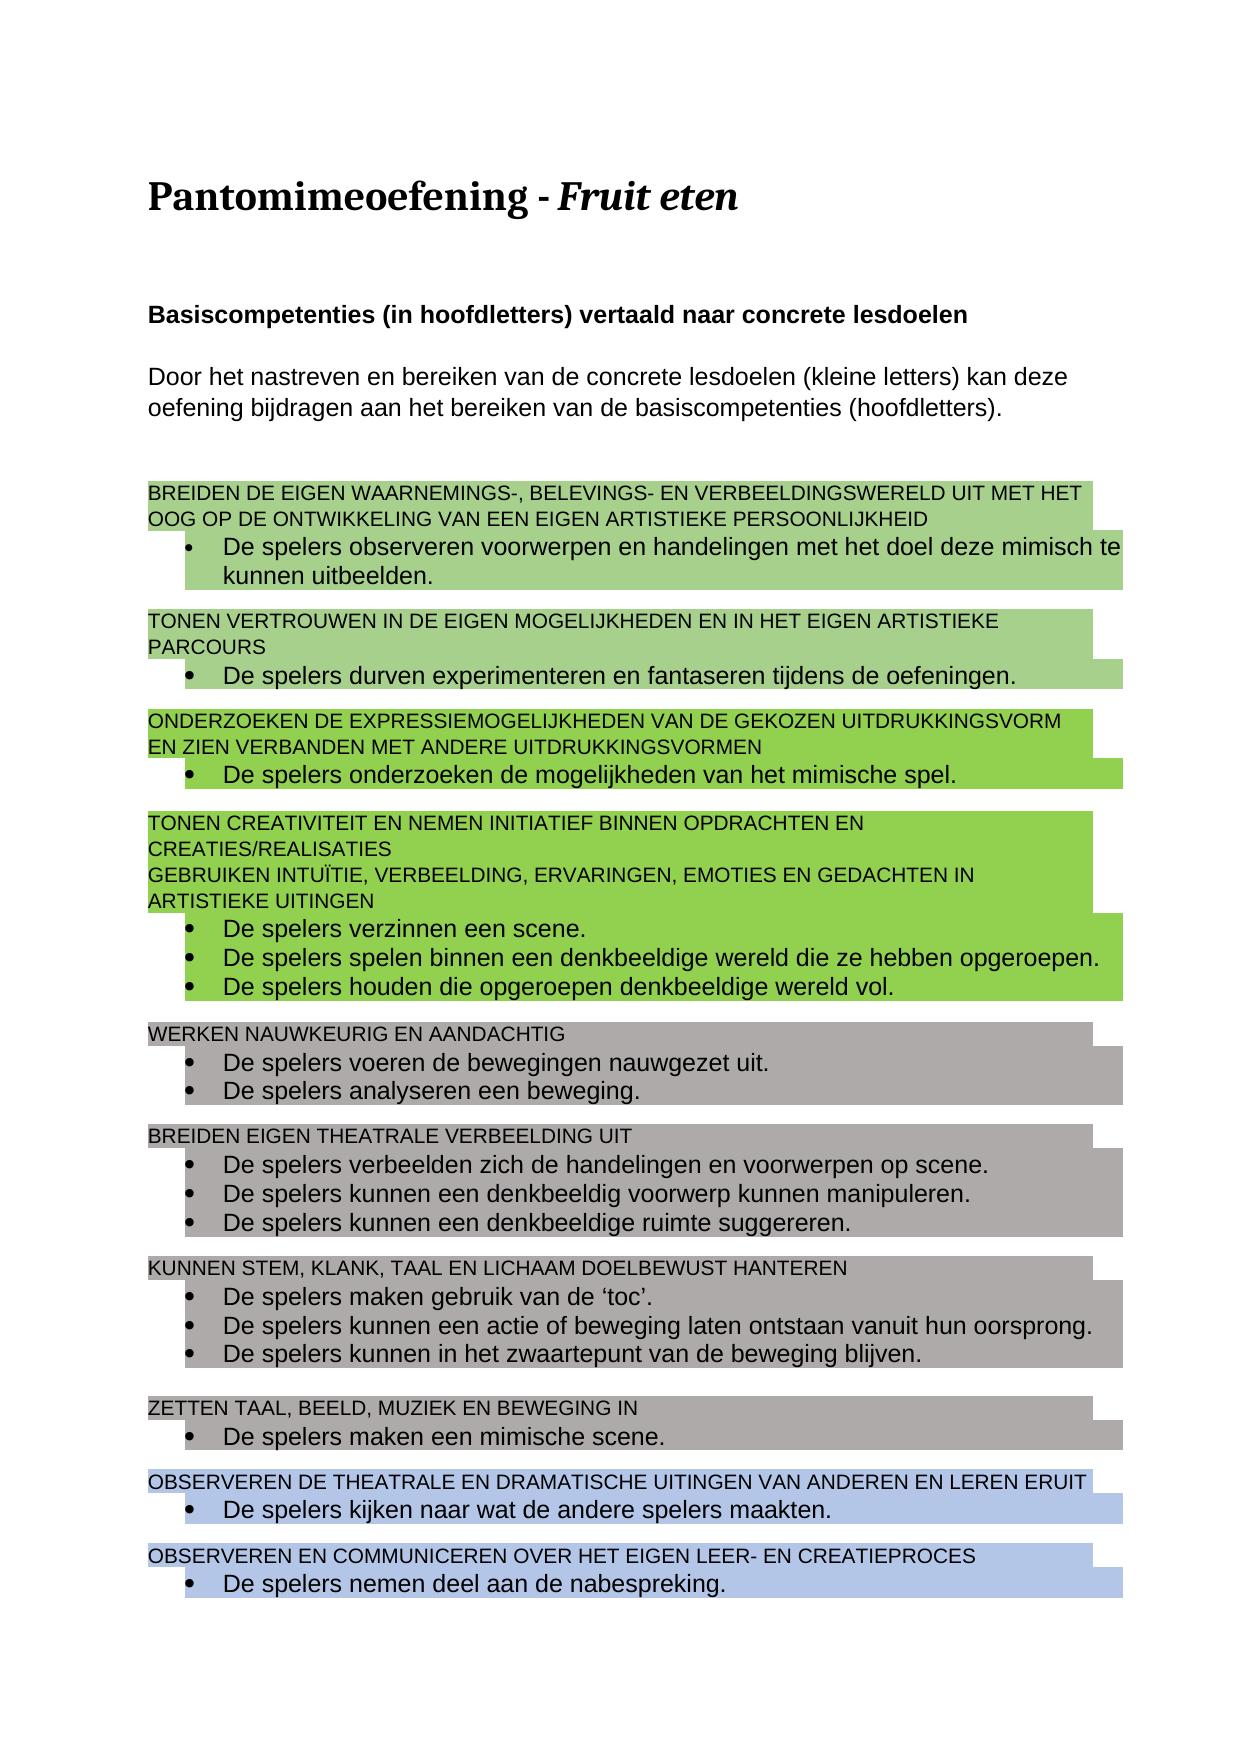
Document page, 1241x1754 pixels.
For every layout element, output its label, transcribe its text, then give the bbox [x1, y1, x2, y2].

list De spelers verbeelden zich de handelingen en voorwerpen op scene. [185, 1150, 1123, 1179]
text Basiscompetenties (in hoofdletters) vertaald naar concrete lesdoelen [148, 300, 1093, 328]
list De spelers kunnen een denkbeeldige ruimte suggereren. [185, 1208, 1123, 1237]
list De spelers analyseren een beweging. [185, 1076, 1123, 1105]
list De spelers kijken naar wat de andere spelers maakten. [185, 1495, 1123, 1524]
text BREIDEN DE EIGEN WAARNEMINGS-, BELEVINGS- EN VERBEELDINGSWERELD UIT MET HET OOG OP DE ONTWIKKELING VAN EEN EIGEN ARTISTIEKE PERSOONLIJKHEID [148, 481, 1093, 531]
text BREIDEN EIGEN THEATRALE VERBEELDING UIT [148, 1124, 1093, 1148]
list De spelers spelen binnen een denkbeeldige wereld die ze hebben opgeroepen. [185, 943, 1123, 972]
list De spelers houden die opgeroepen denkbeeldige wereld vol. [185, 972, 1123, 1001]
text ONDERZOEKEN DE EXPRESSIEMOGELIJKHEDEN VAN DE GEKOZEN UITDRUKKINGSVORM EN ZIEN VERBANDEN MET ANDERE UITDRUKKINGSVORMEN [148, 709, 1093, 758]
text KUNNEN STEM, KLANK, TAAL EN LICHAAM DOELBEWUST HANTEREN [148, 1256, 1093, 1280]
text Door het nastreven en bereiken van de concrete lesdoelen (kleine letters) kan deze oefening bijdragen aan het bereiken van de basiscompetenties (hoofdletters). [148, 362, 1093, 422]
text WERKEN NAUWKEURIG EN AANDACHTIG [148, 1022, 1093, 1046]
text OBSERVEREN EN COMMUNICEREN OVER HET EIGEN LEER- EN CREATIEPROCES [148, 1543, 1093, 1567]
text GEBRUIKEN INTUÏTIE, VERBEELDING, ERVARINGEN, EMOTIES EN GEDACHTEN IN ARTISTIEKE UITINGEN [148, 863, 1093, 913]
text ZETTEN TAAL, BEELD, MUZIEK EN BEWEGING IN [148, 1396, 1093, 1420]
list De spelers kunnen een denkbeeldig voorwerp kunnen manipuleren. [185, 1179, 1123, 1208]
text TONEN CREATIVITEIT EN NEMEN INITIATIEF BINNEN OPDRACHTEN EN CREATIES/REALISATIES [148, 811, 1093, 861]
list Pantomimeoefening - Fruit eten [148, 173, 1123, 221]
list De spelers maken gebruik van de ‘toc’. [185, 1282, 1123, 1311]
list De spelers observeren voorwerpen en handelingen met het doel deze mimisch te kunnen uitbeelden. [185, 532, 1123, 590]
list De spelers nemen deel aan de nabespreking. [185, 1569, 1123, 1598]
list De spelers durven experimenteren en fantaseren tijdens de oefeningen. [185, 661, 1123, 689]
list De spelers maken een mimische scene. [185, 1422, 1123, 1450]
list De spelers verzinnen een scene. [185, 914, 1123, 943]
list De spelers kunnen in het zwaartepunt van de beweging blijven. [185, 1339, 1123, 1368]
text TONEN VERTROUWEN IN DE EIGEN MOGELIJKHEDEN EN IN HET EIGEN ARTISTIEKE PARCOURS [148, 609, 1093, 659]
list De spelers onderzoeken de mogelijkheden van het mimische spel. [185, 760, 1123, 789]
list De spelers voeren de bewegingen nauwgezet uit. [185, 1047, 1123, 1076]
text OBSERVEREN DE THEATRALE EN DRAMATISCHE UITINGEN VAN ANDEREN EN LEREN ERUIT [148, 1469, 1093, 1493]
list De spelers kunnen een actie of beweging laten ontstaan vanuit hun oorsprong. [185, 1311, 1123, 1339]
